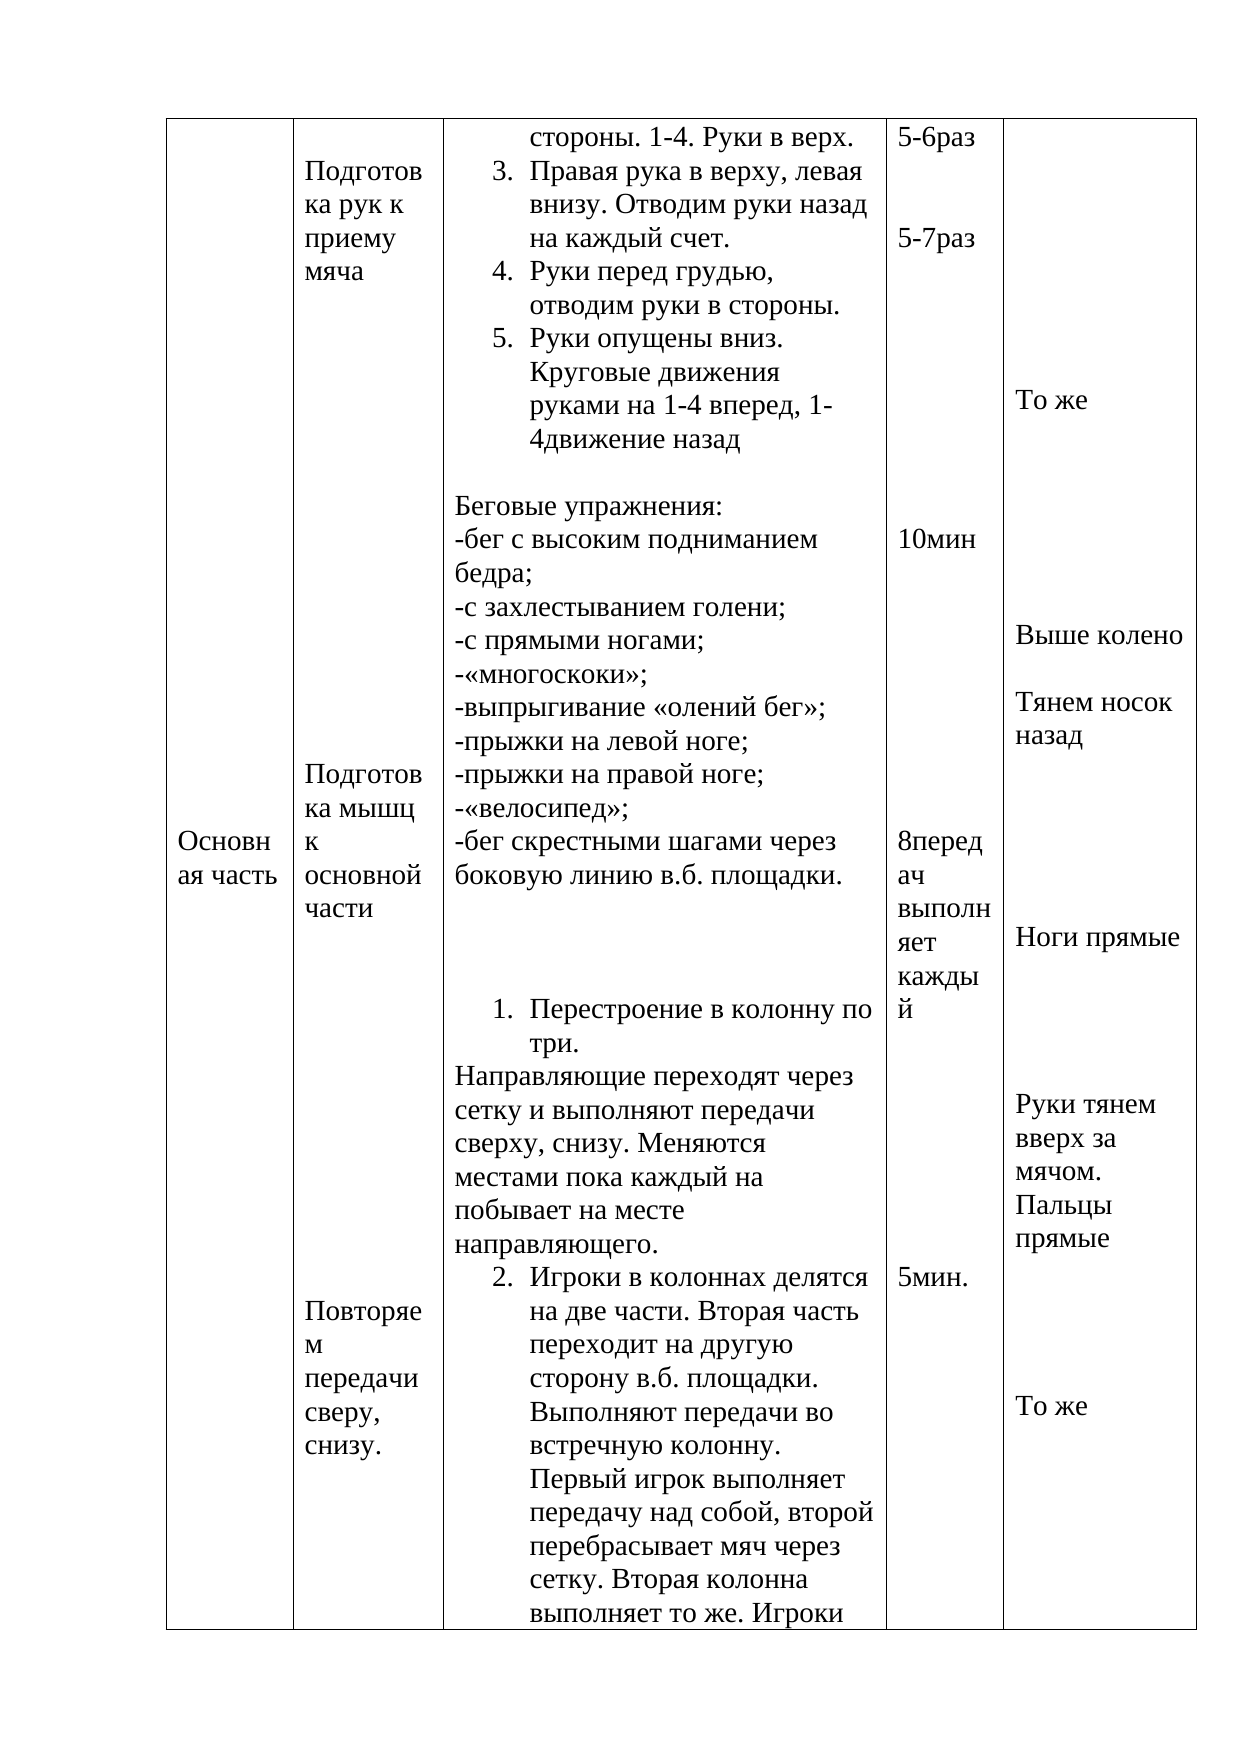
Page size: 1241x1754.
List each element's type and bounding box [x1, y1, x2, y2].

table_cell [294, 119, 443, 1628]
table_cell [887, 119, 1003, 1628]
table_cell [444, 119, 886, 1628]
table_cell [1004, 119, 1196, 1628]
table_cell [167, 119, 293, 1628]
